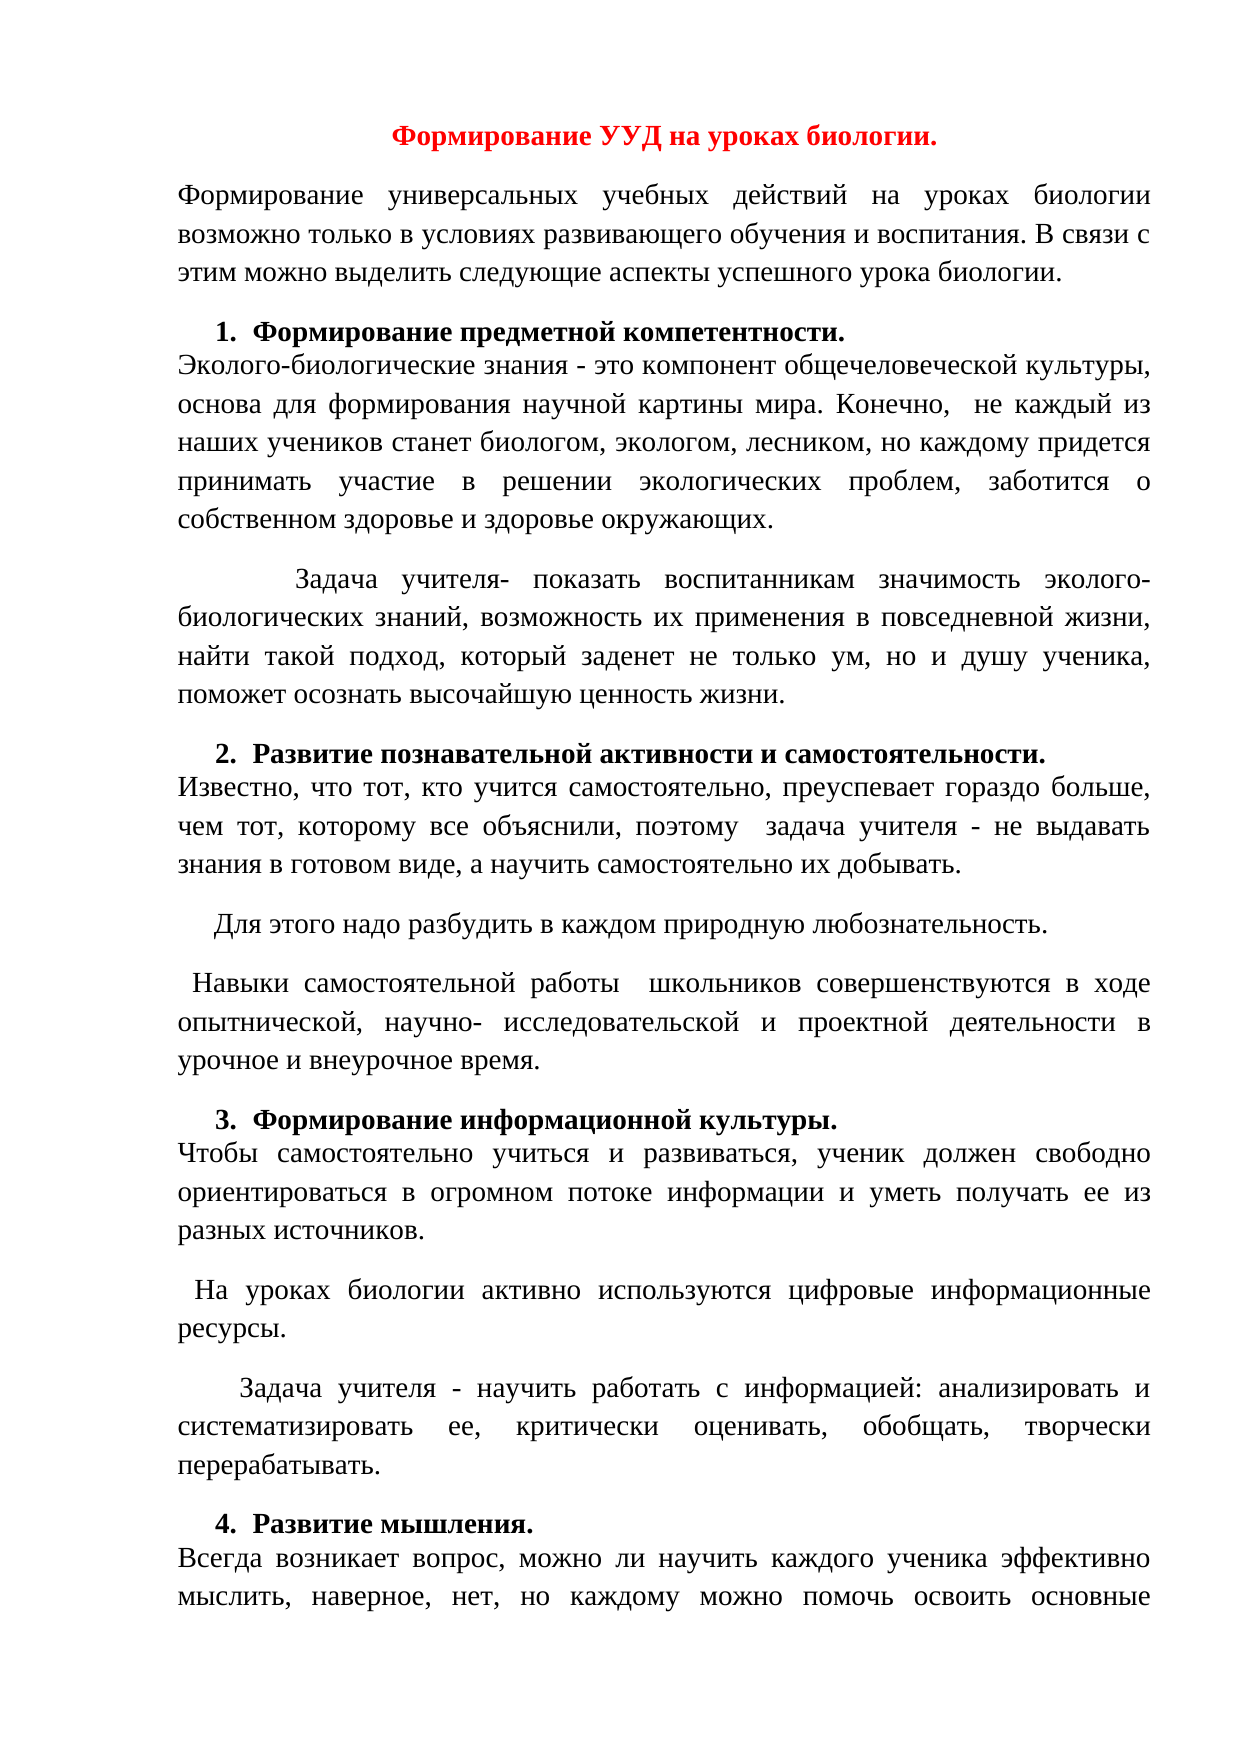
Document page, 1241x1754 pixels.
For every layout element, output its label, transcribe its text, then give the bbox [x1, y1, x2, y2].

text Навыки самостоятельной работы школьников совершенствуются в ходе опытнической, научно- исследовательской и проектной деятельности в урочное и внеурочное время. [177, 965, 1152, 1076]
list Формирование предметной компетентности. [215, 314, 1152, 347]
list Развитие мышления. [215, 1506, 1152, 1540]
text На уроках биологии активно используются цифровые информационные ресурсы. [177, 1272, 1152, 1344]
text Известно, что тот, кто учится самостоятельно, преуспевает гораздо больше, чем тот, которому все объяснили, поэтому задача учителя - не выдавать знания в готовом виде, а научить самостоятельно их добывать. [177, 769, 1152, 880]
text Задача учителя- показать воспитанникам значимость эколого- биологических знаний, возможность их применения в повседневной жизни, найти такой подход, который заденет не только ум, но и душу ученика, поможет осознать высочайшую ценность жизни. [177, 561, 1152, 710]
text Эколого-биологические знания - это компонент общечеловеческой культуры, основа для формирования научной картины мира. Конечно, не каждый из наших учеников станет биологом, экологом, лесником, но каждому придется принимать участие в решении экологических проблем, заботится о собственном здоровье и здоровье окружающих. [177, 347, 1152, 535]
text Формирование универсальных учебных действий на уроках биологии возможно только в условиях развивающего обучения и воспитания. В связи с этим можно выделить следующие аспекты успешного урока биологии. [177, 177, 1152, 288]
text Чтобы самостоятельно учиться и развиваться, ученик должен свободно ориентироваться в огромном потоке информации и уметь получать ее из разных источников. [177, 1135, 1152, 1246]
text Для этого надо разбудить в каждом природную любознательность. [177, 906, 1152, 939]
list Развитие познавательной активности и самостоятельности. [215, 736, 1152, 769]
text Формирование УУД на уроках биологии. [177, 118, 1152, 152]
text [177, 1540, 1152, 1612]
text Задача учителя - научить работать с информацией: анализировать и систематизировать ее, критически оценивать, обобщать, творчески перерабатывать. [177, 1370, 1152, 1480]
list Формирование информационной культуры. [215, 1102, 1152, 1135]
